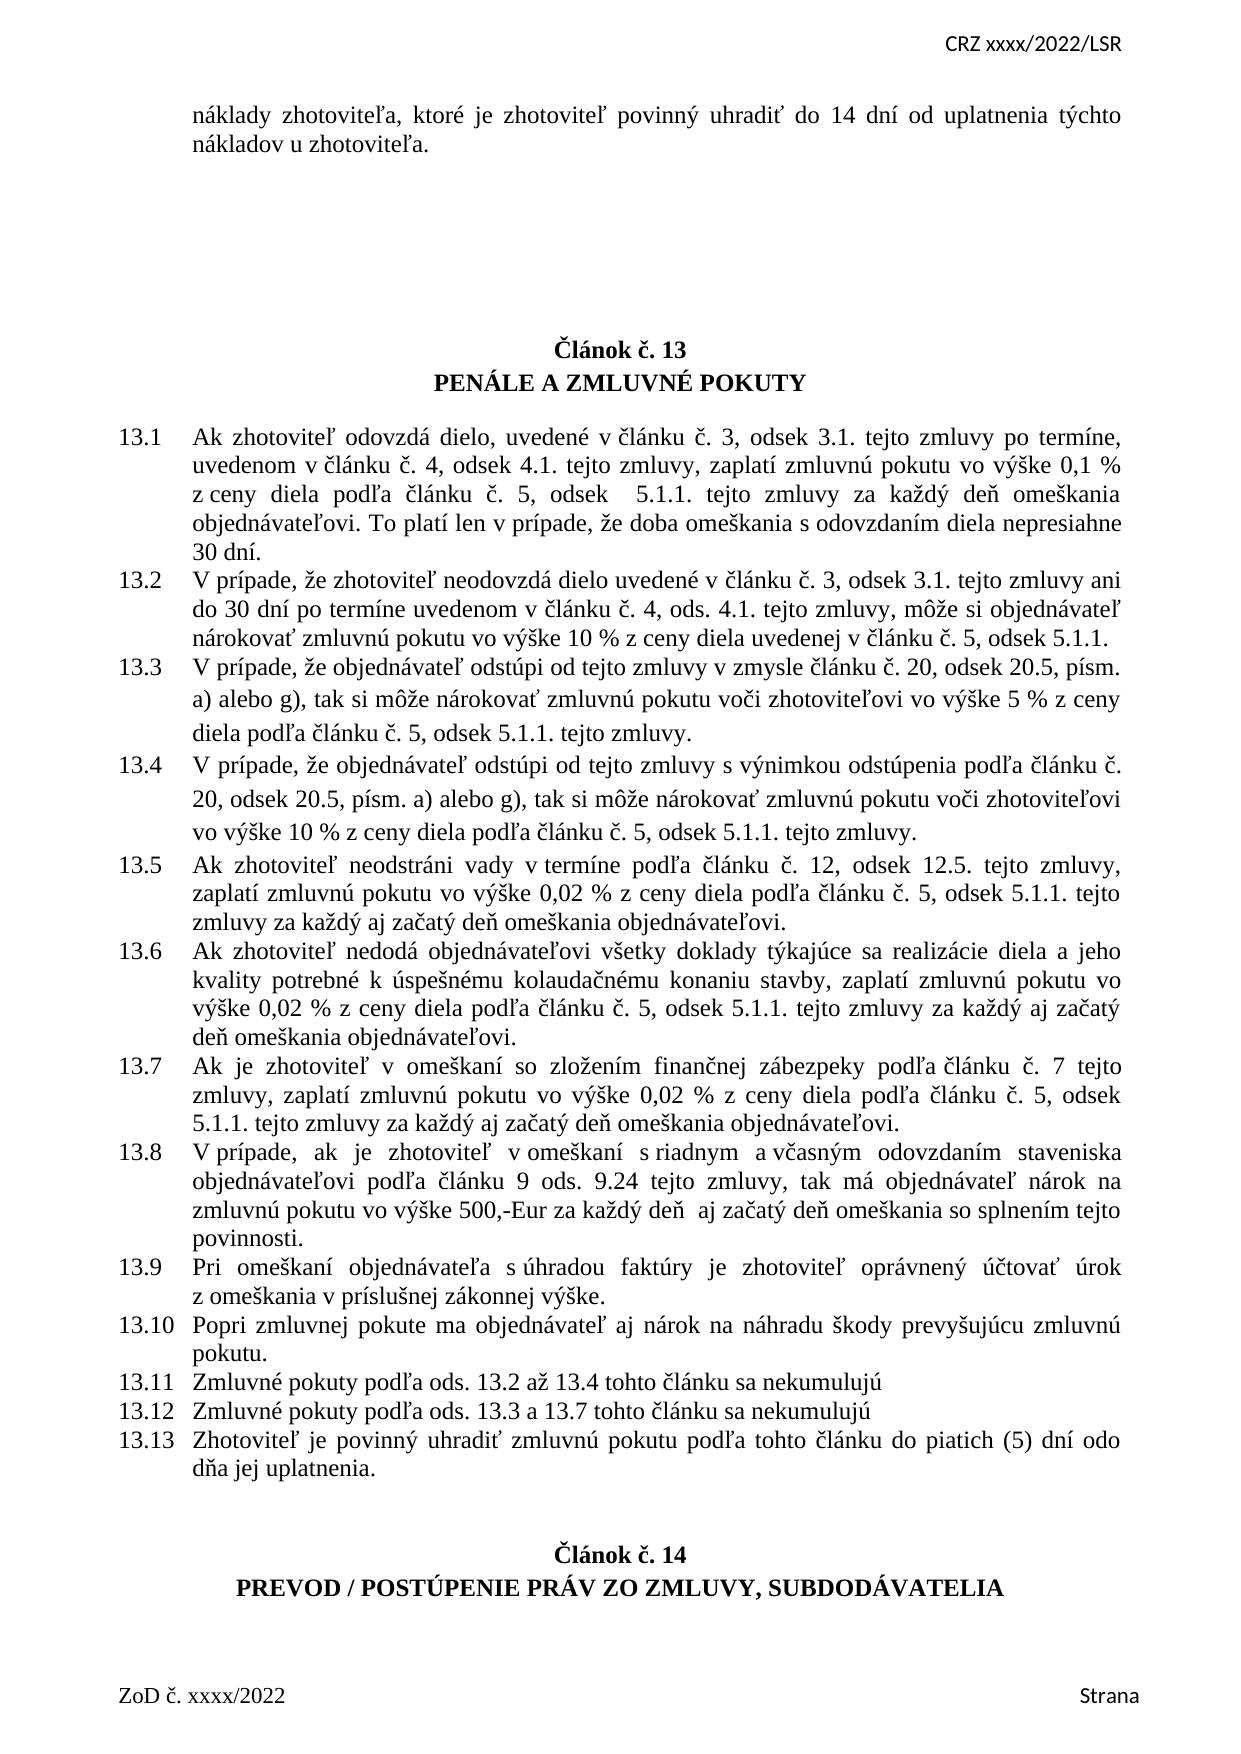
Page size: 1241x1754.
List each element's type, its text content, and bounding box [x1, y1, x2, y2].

text 13.10 Popri zmluvnej pokute ma objednávateľ aj nárok na náhradu škody prevyšujúcu zmluvnú pokutu. [118, 1310, 1122, 1367]
text 13.1 Ak zhotoviteľ odovzdá dielo, uvedené v článku č. 3, odsek 3.1. tejto zmluvy po termíne, uvedenom v článku č. 4, odsek 4.1. tejto zmluvy, zaplatí zmluvnú pokutu vo výške 0,1 % z ceny diela podľa článku č. 5, odsek 5.1.1. tejto zmluvy za každý deň omeškania objednávateľovi. To platí len v prípade, že doba omeškania s odovzdaním diela nepresiahne 30 dní. [118, 422, 1122, 565]
text 13.8 V prípade, ak je zhotoviteľ v omeškaní s riadnym a včasným odovzdaním staveniska objednávateľovi podľa článku 9 ods. 9.24 tejto zmluvy, tak má objednávateľ nárok na zmluvnú pokutu vo výške 500,-Eur za každý deň aj začatý deň omeškania so splnením tejto povinnosti. [118, 1137, 1122, 1252]
text 13.2 V prípade, že zhotoviteľ neodovzdá dielo uvedené v článku č. 3, odsek 3.1. tejto zmluvy ani do 30 dní po termíne uvedenom v článku č. 4, ods. 4.1. tejto zmluvy, môže si objednávateľ nárokovať zmluvnú pokutu vo výške 10 % z ceny diela uvedenej v článku č. 5, odsek 5.1.1. [118, 565, 1122, 652]
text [118, 100, 1122, 158]
text 13.6 Ak zhotoviteľ nedodá objednávateľovi všetky doklady týkajúce sa realizácie diela a jeho kvality potrebné k úspešnému kolaudačnému konaniu stavby, zaplatí zmluvnú pokutu vo výške 0,02 % z ceny diela podľa článku č. 5, odsek 5.1.1. tejto zmluvy za každý aj začatý deň omeškania objednávateľovi. [118, 936, 1122, 1051]
text 13.5 Ak zhotoviteľ neodstráni vady v termíne podľa článku č. 12, odsek 12.5. tejto zmluvy, zaplatí zmluvnú pokutu vo výške 0,02 % z ceny diela podľa článku č. 5, odsek 5.1.1. tejto zmluvy za každý aj začatý deň omeškania objednávateľovi. [118, 850, 1122, 936]
text PREVOD / POSTÚPENIE PRÁV ZO ZMLUVY, SUBDODÁVATELIA [118, 1573, 1122, 1601]
text PENÁLE A ZMLUVNÉ POKUTY [118, 368, 1122, 396]
text Článok č. 14 [118, 1540, 1122, 1568]
list 13.4 V prípade, že objednávateľ odstúpi od tejto zmluvy s výnimkou odstúpenia podľa článku č. 20, odsek 20.5, písm. a) alebo g), tak si môže nárokovať zmluvnú pokutu voči zhotoviteľovi vo výške 10 % z ceny diela podľa článku č. 5, odsek 5.1.1. tejto zmluvy. [118, 751, 1122, 845]
text 13.11 Zmluvné pokuty podľa ods. 13.2 až 13.4 tohto článku sa nekumulujú [118, 1367, 1122, 1396]
text 13.13 Zhotoviteľ je povinný uhradiť zmluvnú pokutu podľa tohto článku do piatich (5) dní odo dňa jej uplatnenia. [118, 1425, 1122, 1482]
text Článok č. 13 [118, 335, 1122, 363]
text 13.9 Pri omeškaní objednávateľa s úhradou faktúry je zhotoviteľ oprávnený účtovať úrok z omeškania v príslušnej zákonnej výške. [118, 1252, 1122, 1310]
text 13.12 Zmluvné pokuty podľa ods. 13.3 a 13.7 tohto článku sa nekumulujú [118, 1396, 1122, 1425]
text 13.7 Ak je zhotoviteľ v omeškaní so zložením finančnej zábezpeky podľa článku č. 7 tejto zmluvy, zaplatí zmluvnú pokutu vo výške 0,02 % z ceny diela podľa článku č. 5, odsek 5.1.1. tejto zmluvy za každý aj začatý deň omeškania objednávateľovi. [118, 1051, 1122, 1137]
list 13.3 V prípade, že objednávateľ odstúpi od tejto zmluvy v zmysle článku č. 20, odsek 20.5, písm. a) alebo g), tak si môže nárokovať zmluvnú pokutu voči zhotoviteľovi vo výške 5 % z ceny diela podľa článku č. 5, odsek 5.1.1. tejto zmluvy. [118, 652, 1122, 746]
